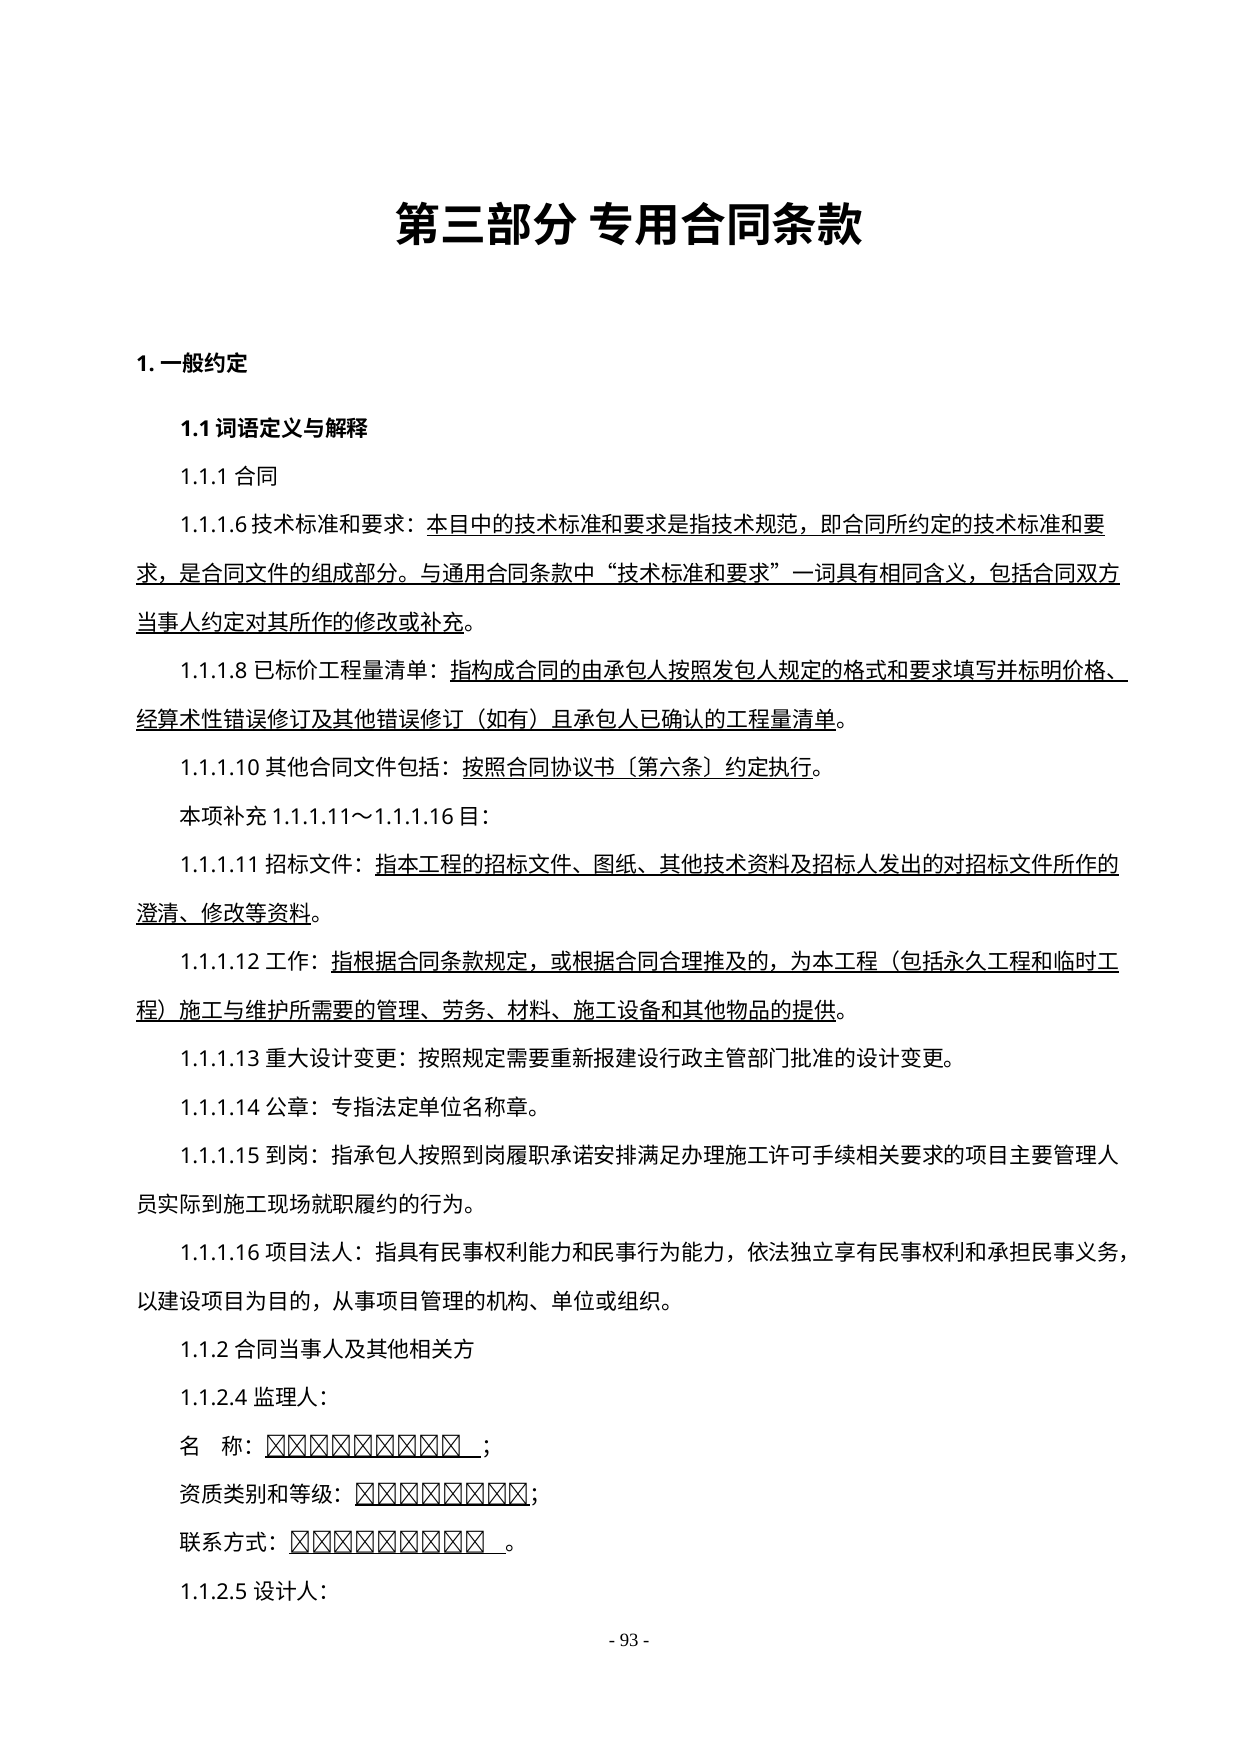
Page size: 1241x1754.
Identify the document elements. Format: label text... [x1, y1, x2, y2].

subtitle 第三部分 专用合同条款 [136, 173, 1122, 270]
text 1.1.1.10 其他合同文件包括：按照合同协议书〔第六条〕约定执行。 [136, 750, 1122, 782]
subtitle 1. 一般约定 [136, 346, 1122, 378]
text 名 称： ； [136, 1428, 1122, 1461]
text 联系方式： 。 [136, 1525, 1122, 1557]
text 本项补充1.1.1.11～1.1.1.16目： [136, 798, 1122, 831]
text 1.1.2.4 监理人： [136, 1380, 1122, 1412]
text 1.1.1.15 到岗：指承包人按照到岗履职承诺安排满足办理施工许可手续相关要求的项目主要管理人员实际到施工现场就职履约的行为。 [136, 1137, 1122, 1219]
text 1.1.1 合同 [136, 459, 1122, 491]
text 1.1.1.16 项目法人：指具有民事权利能力和民事行为能力，依法独立享有民事权利和承担民事义务，以建设项目为目的，从事项目管理的机构、单位或组织。 [136, 1234, 1122, 1316]
text 1.1.1.8 已标价工程量清单：指构成合同的由承包人按照发包人规定的格式和要求填写并标明价格、经算术性错误修订及其他错误修订（如有）且承包人已确认的工程量清单。 [136, 653, 1122, 734]
subtitle 1.1词语定义与解释 [136, 410, 1122, 443]
text 1.1.2.5 设计人： [136, 1573, 1122, 1606]
text 1.1.1.13 重大设计变更：按照规定需要重新报建设行政主管部门批准的设计变更。 [136, 1041, 1122, 1073]
text 资质类别和等级：； [136, 1477, 1122, 1509]
text 1.1.2 合同当事人及其他相关方 [136, 1332, 1122, 1364]
text 1.1.1.6技术标准和要求：本目中的技术标准和要求是指技术规范，即合同所约定的技术标准和要求，是合同文件的组成部分。与通用合同条款中“技术标准和要求”一词具有相同含义，包括合同双方当事人约定对其所作的修改或补充。 [136, 507, 1122, 637]
text 1.1.1.14 公章：专指法定单位名称章。 [136, 1089, 1122, 1122]
text 1.1.1.12 工作：指根据合同条款规定，或根据合同合理推及的，为本工程（包括永久工程和临时工程）施工与维护所需要的管理、劳务、材料、施工设备和其他物品的提供。 [136, 944, 1122, 1025]
text 1.1.1.11 招标文件：指本工程的招标文件、图纸、其他技术资料及招标人发出的对招标文件所作的澄清、修改等资料。 [136, 847, 1122, 928]
